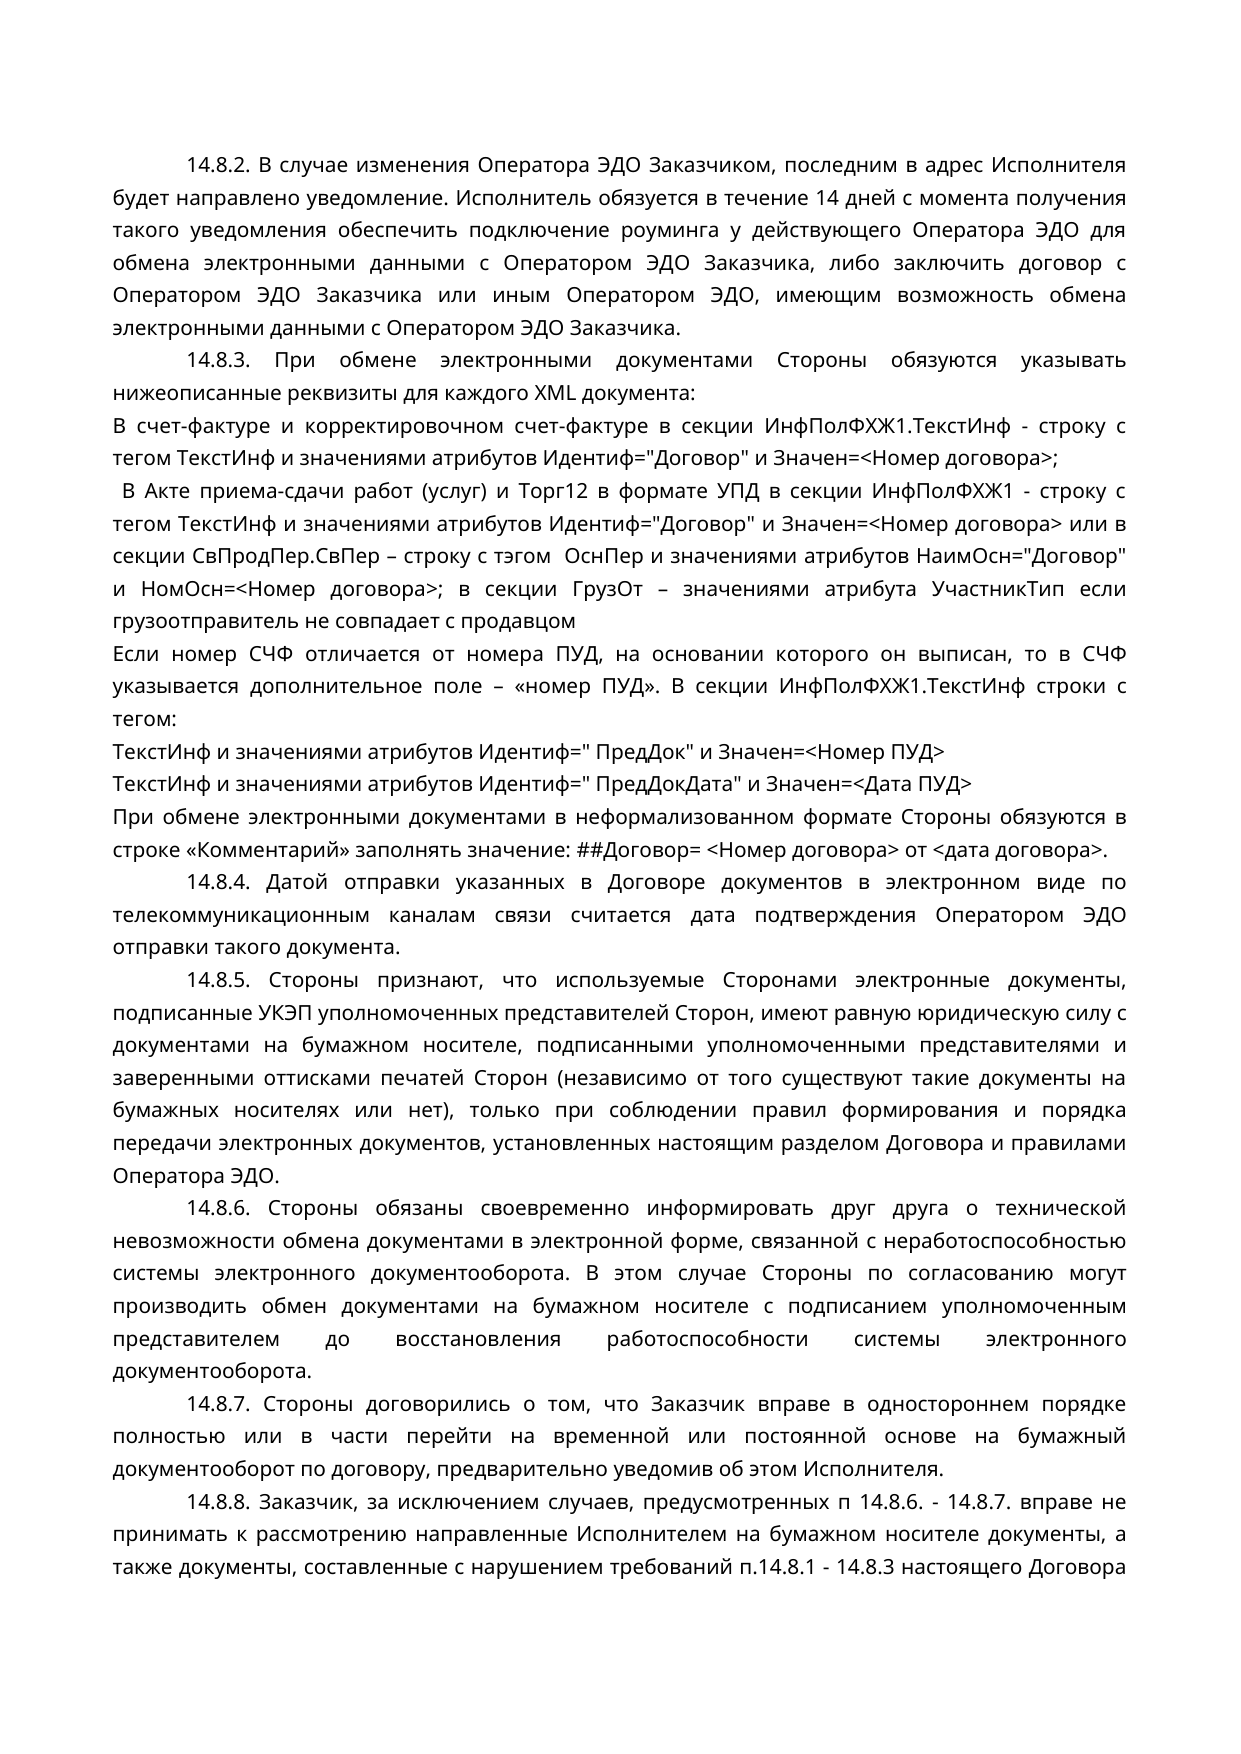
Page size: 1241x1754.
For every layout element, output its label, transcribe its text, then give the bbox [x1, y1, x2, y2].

text 14.8.6. Стороны обязаны своевременно информировать друг друга о технической невозможности обмена документами в электронной форме, связанной с неработоспособностью системы электронного документооборота. В этом случае Стороны по согласованию могут производить обмен документами на бумажном носителе с подписанием уполномоченным представителем до восстановления работоспособности системы электронного документооборота. [112, 1193, 1128, 1385]
text Если номер СЧФ отличается от номера ПУД, на основании которого он выписан, то в СЧФ указывается дополнительное поле – «номер ПУД». В секции ИнфПолФХЖ1.ТекстИнф строки с тегом: [112, 639, 1128, 733]
text 14.8.2. В случае изменения Оператора ЭДО Заказчиком, последним в адрес Исполнителя будет направлено уведомление. Исполнитель обязуется в течение 14 дней с момента получения такого уведомления обеспечить подключение роуминга у действующего Оператора ЭДО для обмена электронными данными с Оператором ЭДО Заказчика, либо заключить договор с Оператором ЭДО Заказчика или иным Оператором ЭДО, имеющим возможность обмена электронными данными с Оператором ЭДО Заказчика. [112, 150, 1128, 341]
text ТекстИнф и значениями атрибутов Идентиф=" ПредДок" и Значен=<Номер ПУД> [112, 737, 1128, 765]
text 14.8.5. Стороны признают, что используемые Сторонами электронные документы, подписанные УКЭП уполномоченных представителей Сторон, имеют равную юридическую силу с документами на бумажном носителе, подписанными уполномоченными представителями и заверенными оттисками печатей Сторон (независимо от того существуют такие документы на бумажных носителях или нет), только при соблюдении правил формирования и порядка передачи электронных документов, установленных настоящим разделом Договора и правилами Оператора ЭДО. [112, 965, 1128, 1189]
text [112, 1487, 1128, 1580]
text При обмене электронными документами в неформализованном формате Стороны обязуются в строке «Комментарий» заполнять значение: ##Договор= <Номер договора> от <дата договора>. [112, 802, 1128, 863]
text 14.8.3. При обмене электронными документами Стороны обязуются указывать нижеописанные реквизиты для каждого XML документа: [112, 346, 1128, 407]
text В Акте приема-сдачи работ (услуг) и Торг12 в формате УПД в секции ИнфПолФХЖ1 - строку с тегом ТекстИнф и значениями атрибутов Идентиф="Договор" и Значен=<Номер договора> или в секции СвПродПер.СвПер – строку с тэгом ОснПер и значениями атрибутов НаимОсн="Договор" и НомОсн=<Номер договора>; в секции ГрузОт – значениями атрибута УчастникТип если грузоотправитель не совпадает с продавцом [112, 476, 1128, 635]
text В счет-фактуре и корректировочном счет-фактуре в секции ИнфПолФХЖ1.ТекстИнф - строку с тегом ТекстИнф и значениями атрибутов Идентиф="Договор" и Значен=<Номер договора>; [112, 411, 1128, 472]
text ТекстИнф и значениями атрибутов Идентиф=" ПредДокДата" и Значен=<Дата ПУД> [112, 769, 1128, 798]
text 14.8.7. Стороны договорились о том, что Заказчик вправе в одностороннем порядке полностью или в части перейти на временной или постоянной основе на бумажный документооборот по договору, предварительно уведомив об этом Исполнителя. [112, 1389, 1128, 1483]
text 14.8.4. Датой отправки указанных в Договоре документов в электронном виде по телекоммуникационным каналам связи считается дата подтверждения Оператором ЭДО отправки такого документа. [112, 867, 1128, 961]
